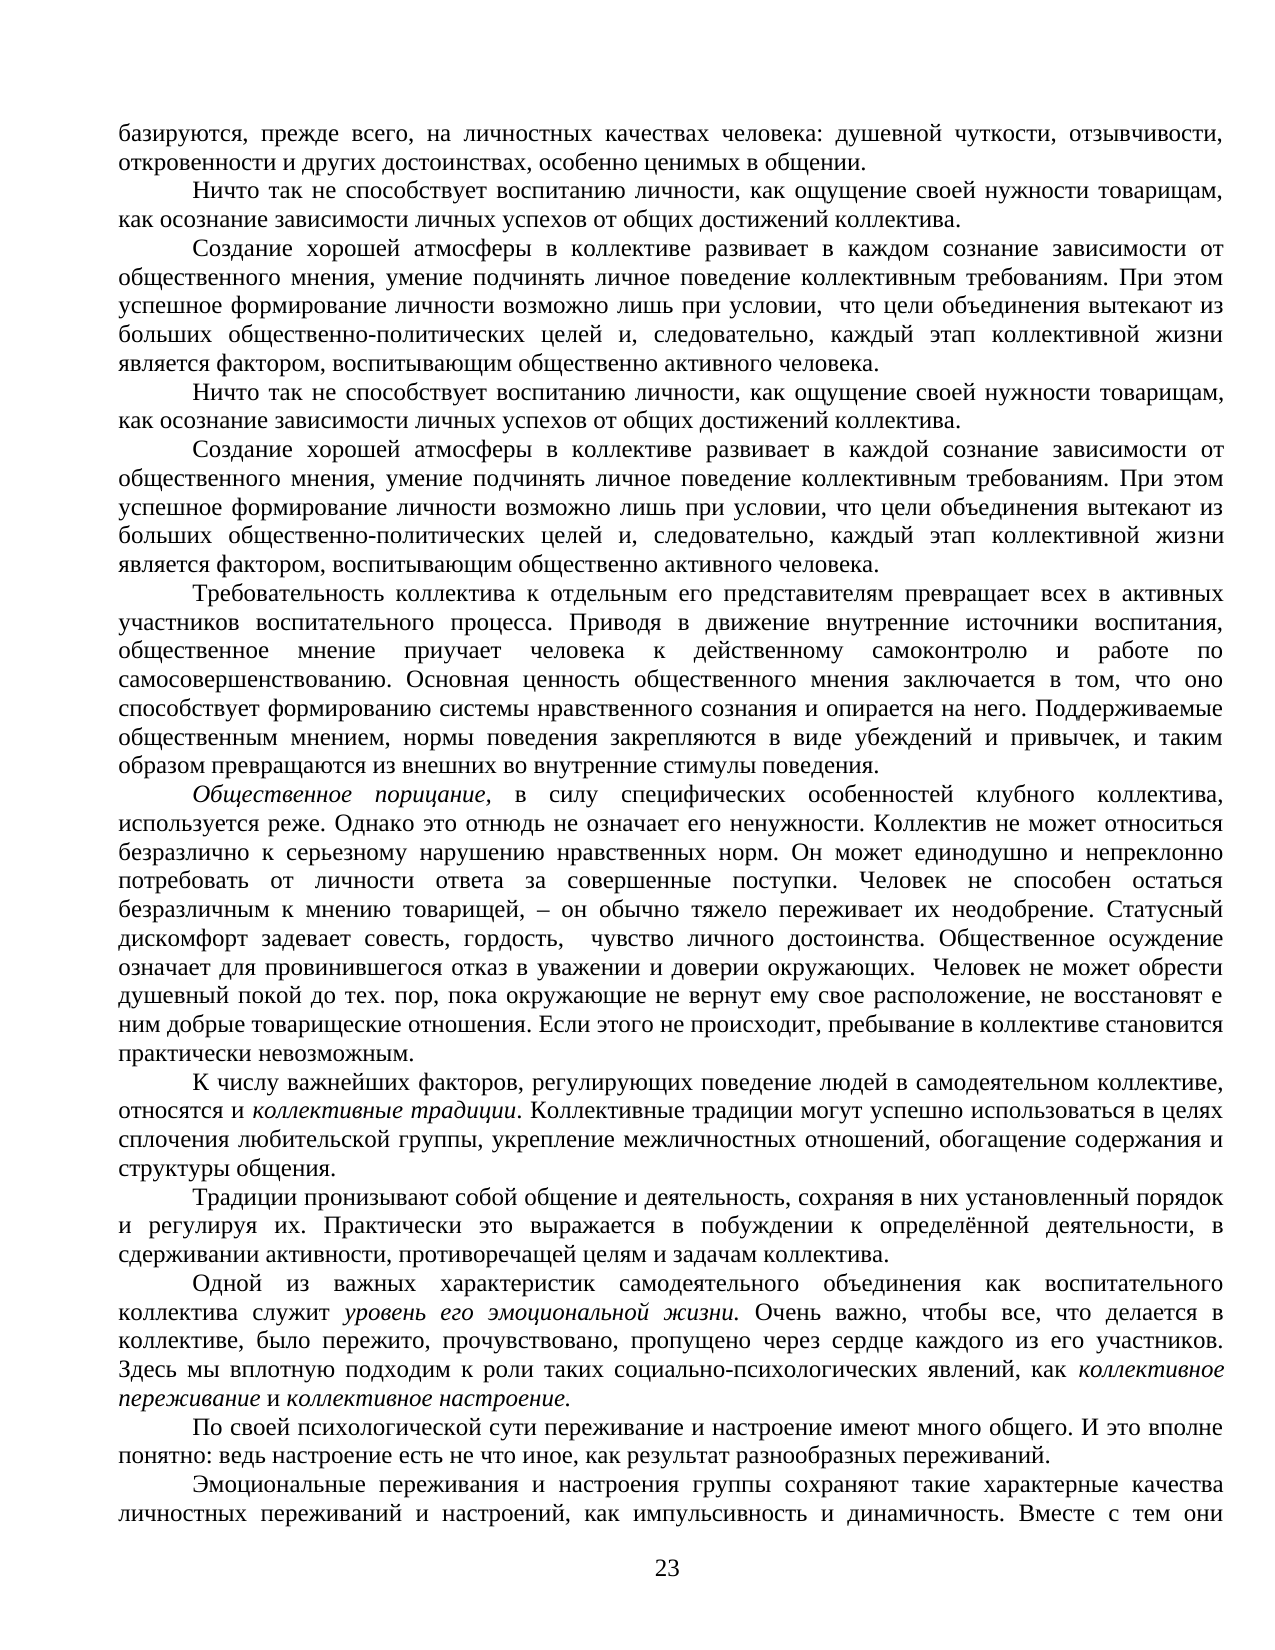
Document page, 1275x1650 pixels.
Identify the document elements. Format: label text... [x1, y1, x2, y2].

text Создание хорошей атмосферы в коллективе развивает в каждом сознание зависимости от общественного мнения, умение подчинять личное поведение коллективным требованиям. При этом успешное формирование личности возможно лишь при условии, что цели объединения вытекают из больших общественно-политических целей и, следовательно, каждый этап коллективной жизни является фактором, воспитывающим общественно активного человека. [118, 233, 1224, 377]
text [118, 118, 1224, 176]
text Одной из важных характеристик самодеятельного объединения как воспитательного коллектива служит уровень его эмоциональной жизни. Очень важно, чтобы все, что делается в коллективе, было пережито, прочувствовано, пропущено через сердце каждого из его участников. Здесь мы вплотную подходим к роли таких социально-психологических явлений, как коллективное переживание и коллективное настроение. [118, 1268, 1224, 1412]
text Общественное порицание, в силу специфических особенностей клубного коллектива, используется реже. Однако это отнюдь не означает его ненужности. Коллектив не может относиться безразлично к серьезному нарушению нравственных норм. Он может единодушно и непреклонно потребовать от личности ответа за совершенные поступки. Человек не способен остаться безразличным к мнению товарищей, – он обычно тяжело переживает их неодобрение. Статусный дискомфорт задевает совесть, гордость, чувство личного достоинства. Общественное осуждение означает для провинившегося отказ в уважении и доверии окружающих. Человек не может обрести душевный покой до тех. пор, пока окружающие не вернут ему свое расположение, не восстановят е ним добрые товарищеские отношения. Если этого не происходит, пребывание в коллективе становится практически невозможным. [118, 779, 1224, 1067]
text Требовательность коллектива к отдельным его представителям превращает всех в активных участников воспитательного процесса. Приводя в движение внутренние источники воспитания, общественное мнение приучает человека к действенному самоконтролю и работе по самосовершенствованию. Основная ценность общественного мнения заключается в том, что оно способствует формированию системы нравственного сознания и опирается на него. Поддерживаемые общественным мнением, нормы поведения закрепляются в виде убеждений и привычек, и таким образом превращаются из внешних во внутренние стимулы поведения. [118, 578, 1224, 779]
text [118, 1469, 1224, 1527]
text Ничто так не способствует воспитанию личности, как ощущение своей нужности товарищам, как осознание зависимости личных успехов от общих достижений коллектива. [118, 176, 1224, 233]
text Традиции пронизывают собой общение и деятельность, сохраняя в них установленный порядок и регулируя их. Практически это выражается в побуждении к определённой деятельности, в сдерживании активности, противоречащей целям и задачам коллектива. [118, 1182, 1224, 1268]
text По своей психологической сути переживание и настроение имеют много общего. И это вполне понятно: ведь настроение есть не что иное, как результат разнообразных переживаний. [118, 1412, 1224, 1469]
text К числу важнейших факторов, регулирующих поведение людей в самодеятельном коллективе, относятся и коллективные традиции. Коллективные традиции могут успешно использоваться в целях сплочения любительской группы, укрепление межличностных отношений, обогащение содержания и структуры общения. [118, 1067, 1224, 1182]
text Ничто так не способствует воспитанию личности, как ощущение своей нужности товарищам, как осознание зависимости личных успехов от общих достижений коллектива. [118, 377, 1224, 434]
text Создание хорошей атмосферы в коллективе развивает в каждой сознание зависимости от общественного мнения, умение подчинять личное поведение коллективным требованиям. При этом успешное формирование личности возможно лишь при условии, что цели объединения вытекают из больших общественно-политических целей и, следовательно, каждый этап коллективной жизни является фактором, воспитывающим общественно активного человека. [118, 434, 1224, 578]
